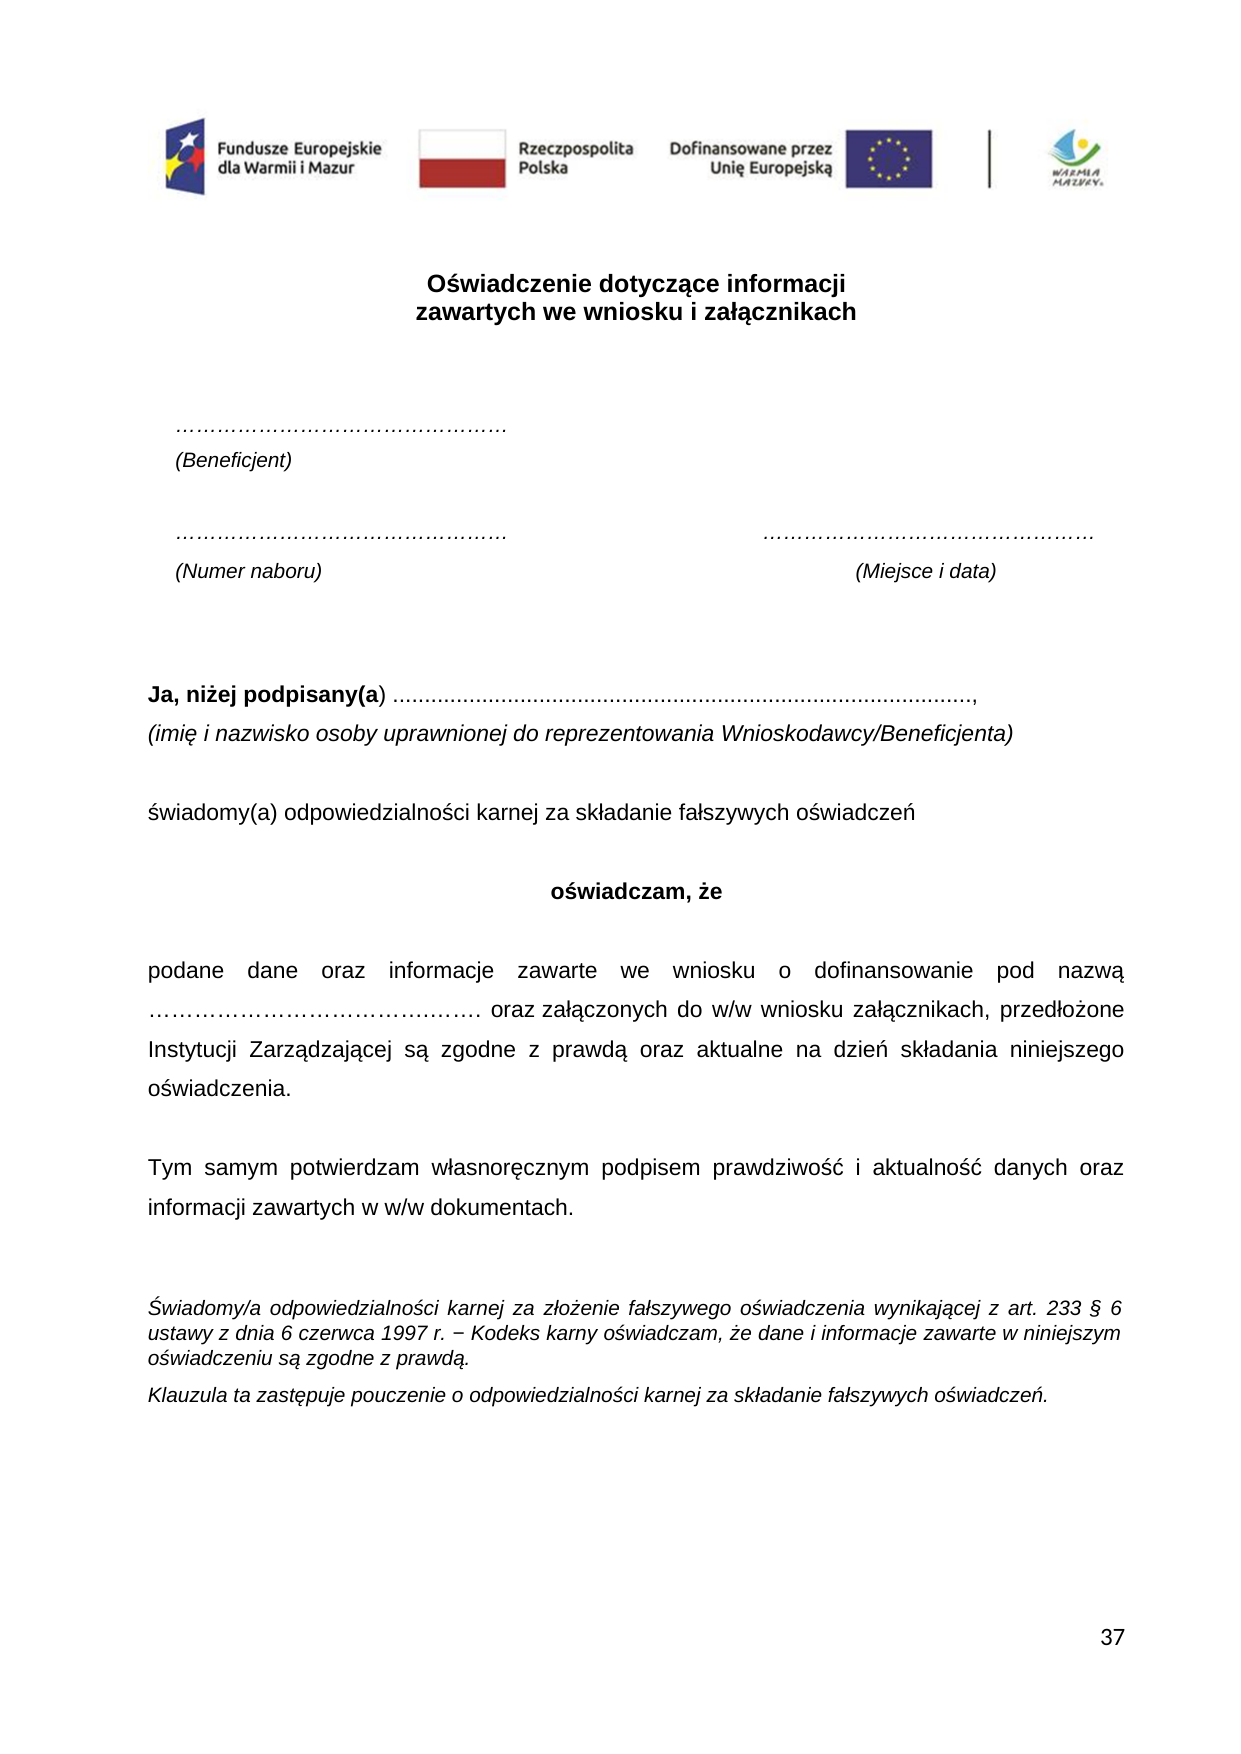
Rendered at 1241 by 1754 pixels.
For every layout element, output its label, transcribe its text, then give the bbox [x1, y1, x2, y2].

text Tym samym potwierdzam własnoręcznym podpisem prawdziwość i aktualność danych oraz informacji zawartych w w/w dokumentach. [148, 1154, 1125, 1220]
text Klauzula ta zastępuje pouczenie o odpowiedzialności karnej za składanie fałszywych oświadczeń. [148, 1382, 1125, 1407]
text Świadomy/a odpowiedzialności karnej za złożenie fałszywego oświadczenia wynikającej z art. 233 § 6 ustawy z dnia 6 czerwca 1997 r. − Kodeks karny oświadczam, że dane i informacje zawarte w niniejszym oświadczeniu są zgodne z prawdą. [148, 1295, 1125, 1370]
text Ja, niżej podpisany(a) ..........................................................................................., [148, 681, 1125, 707]
text oświadczam, że [148, 878, 1125, 904]
table_cell (Miejsce i data) [636, 559, 1109, 597]
text Oświadczenie dotyczące informacji [148, 269, 1125, 297]
text zawartych we wniosku i załącznikach [148, 297, 1125, 326]
picture [147, 99, 1123, 214]
text podane dane oraz informacje zawarte we wniosku o dofinansowanie pod nazwą ……………………………….……. oraz załączonych do w/w wniosku załącznikach, przedłożone Instytucji Zarządzającej są zgodne z prawdą oraz aktualne na dzień składania niniejszego oświadczenia. [148, 957, 1125, 1102]
table_cell (Numer naboru) [164, 559, 636, 597]
table_header ………………………………………… (Beneficjent) ………………………………………… [164, 413, 636, 558]
text świadomy(a) odpowiedzialności karnej za składanie fałszywych oświadczeń [148, 799, 1125, 825]
text (imię i nazwisko osoby uprawnionej do reprezentowania Wnioskodawcy/Beneficjenta) [148, 720, 1125, 746]
table_header ………………………………………… [636, 413, 1109, 558]
